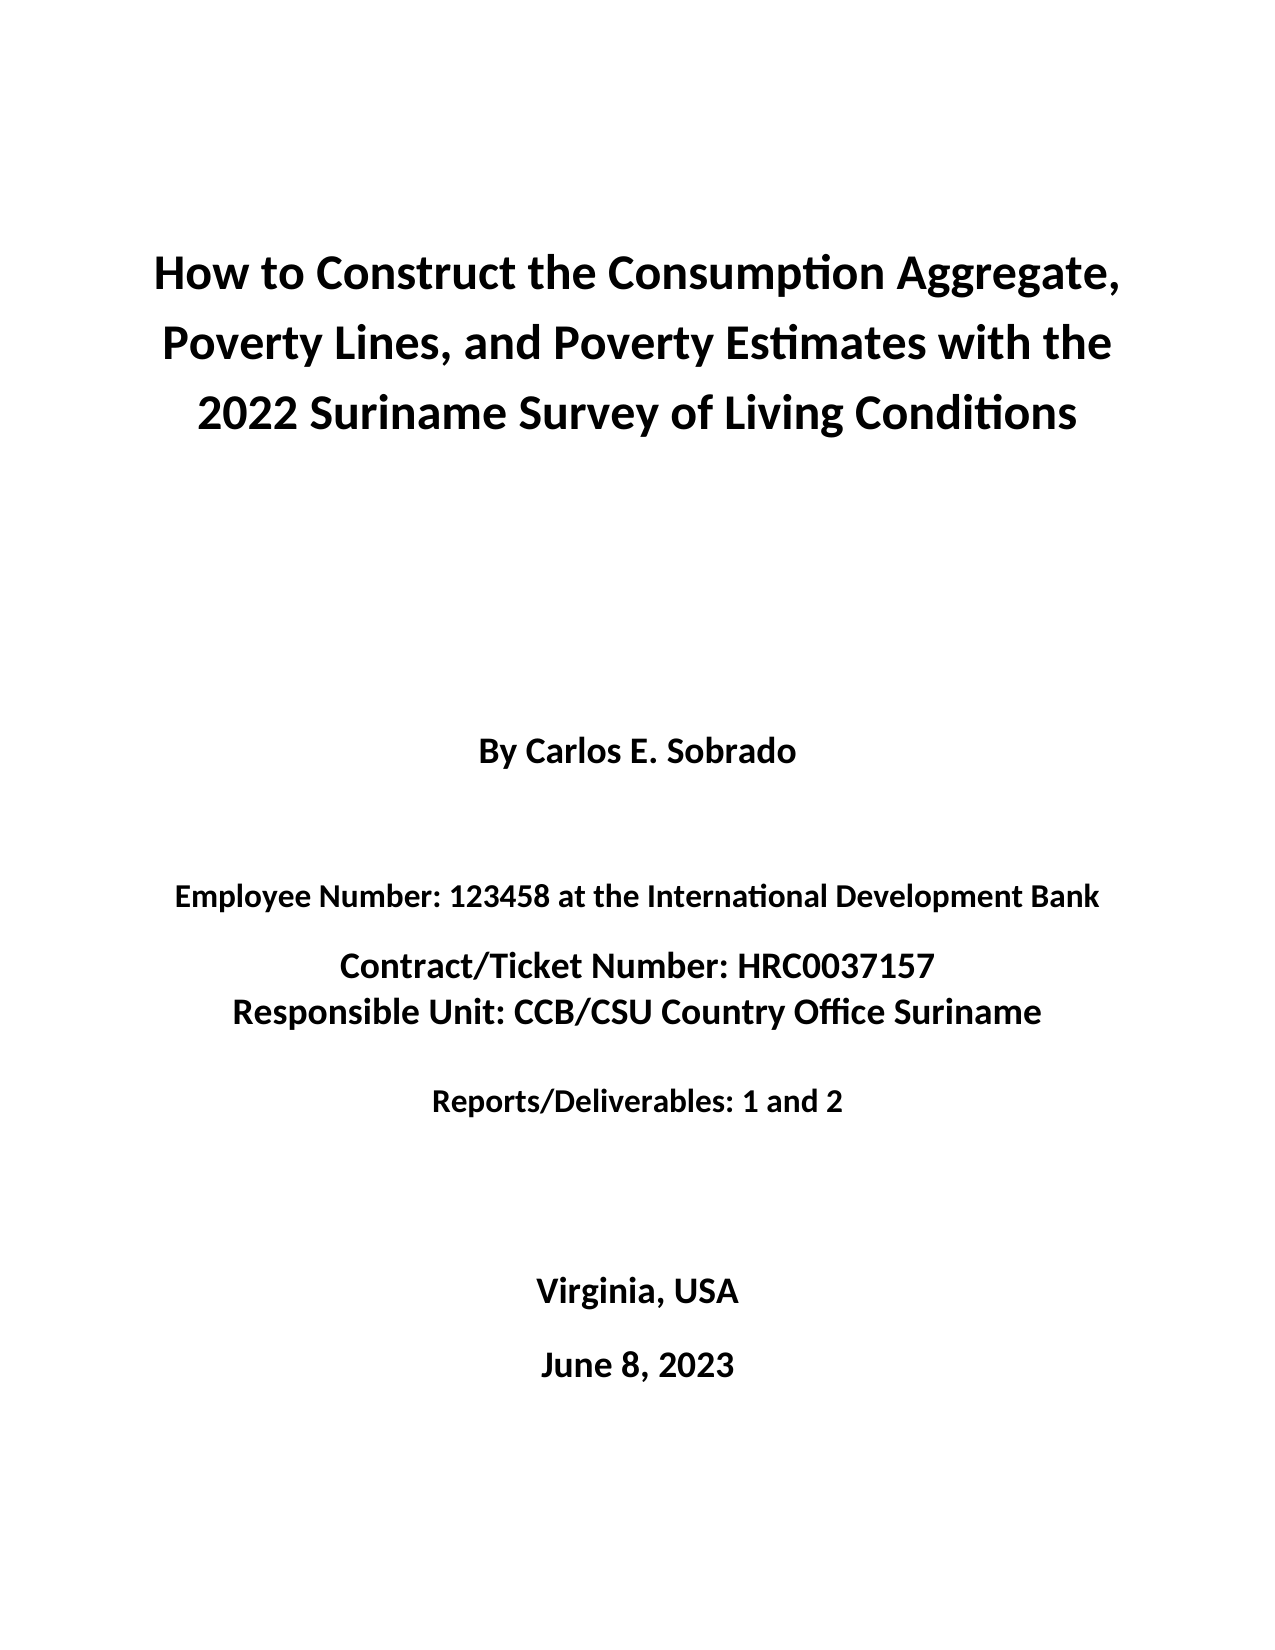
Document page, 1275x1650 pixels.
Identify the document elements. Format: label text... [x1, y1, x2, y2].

text Responsible Unit: CCB/CSU Country Office Suriname [150, 988, 1125, 1034]
text Virginia, USA [150, 1267, 1125, 1313]
text By Carlos E. Sobrado [150, 727, 1125, 773]
text Reports/Deliverables: 1 and 2 [150, 1080, 1125, 1120]
text Employee Number: 123458 at the International Development Bank [150, 874, 1125, 915]
text How to Construct the Consumption Aggregate, Poverty Lines, and Poverty Estimates with the 2022 Suriname Survey of Living Conditions [150, 241, 1125, 442]
text Contract/Ticket Number: HRC0037157 [150, 942, 1125, 988]
text June 8, 2023 [150, 1341, 1125, 1387]
